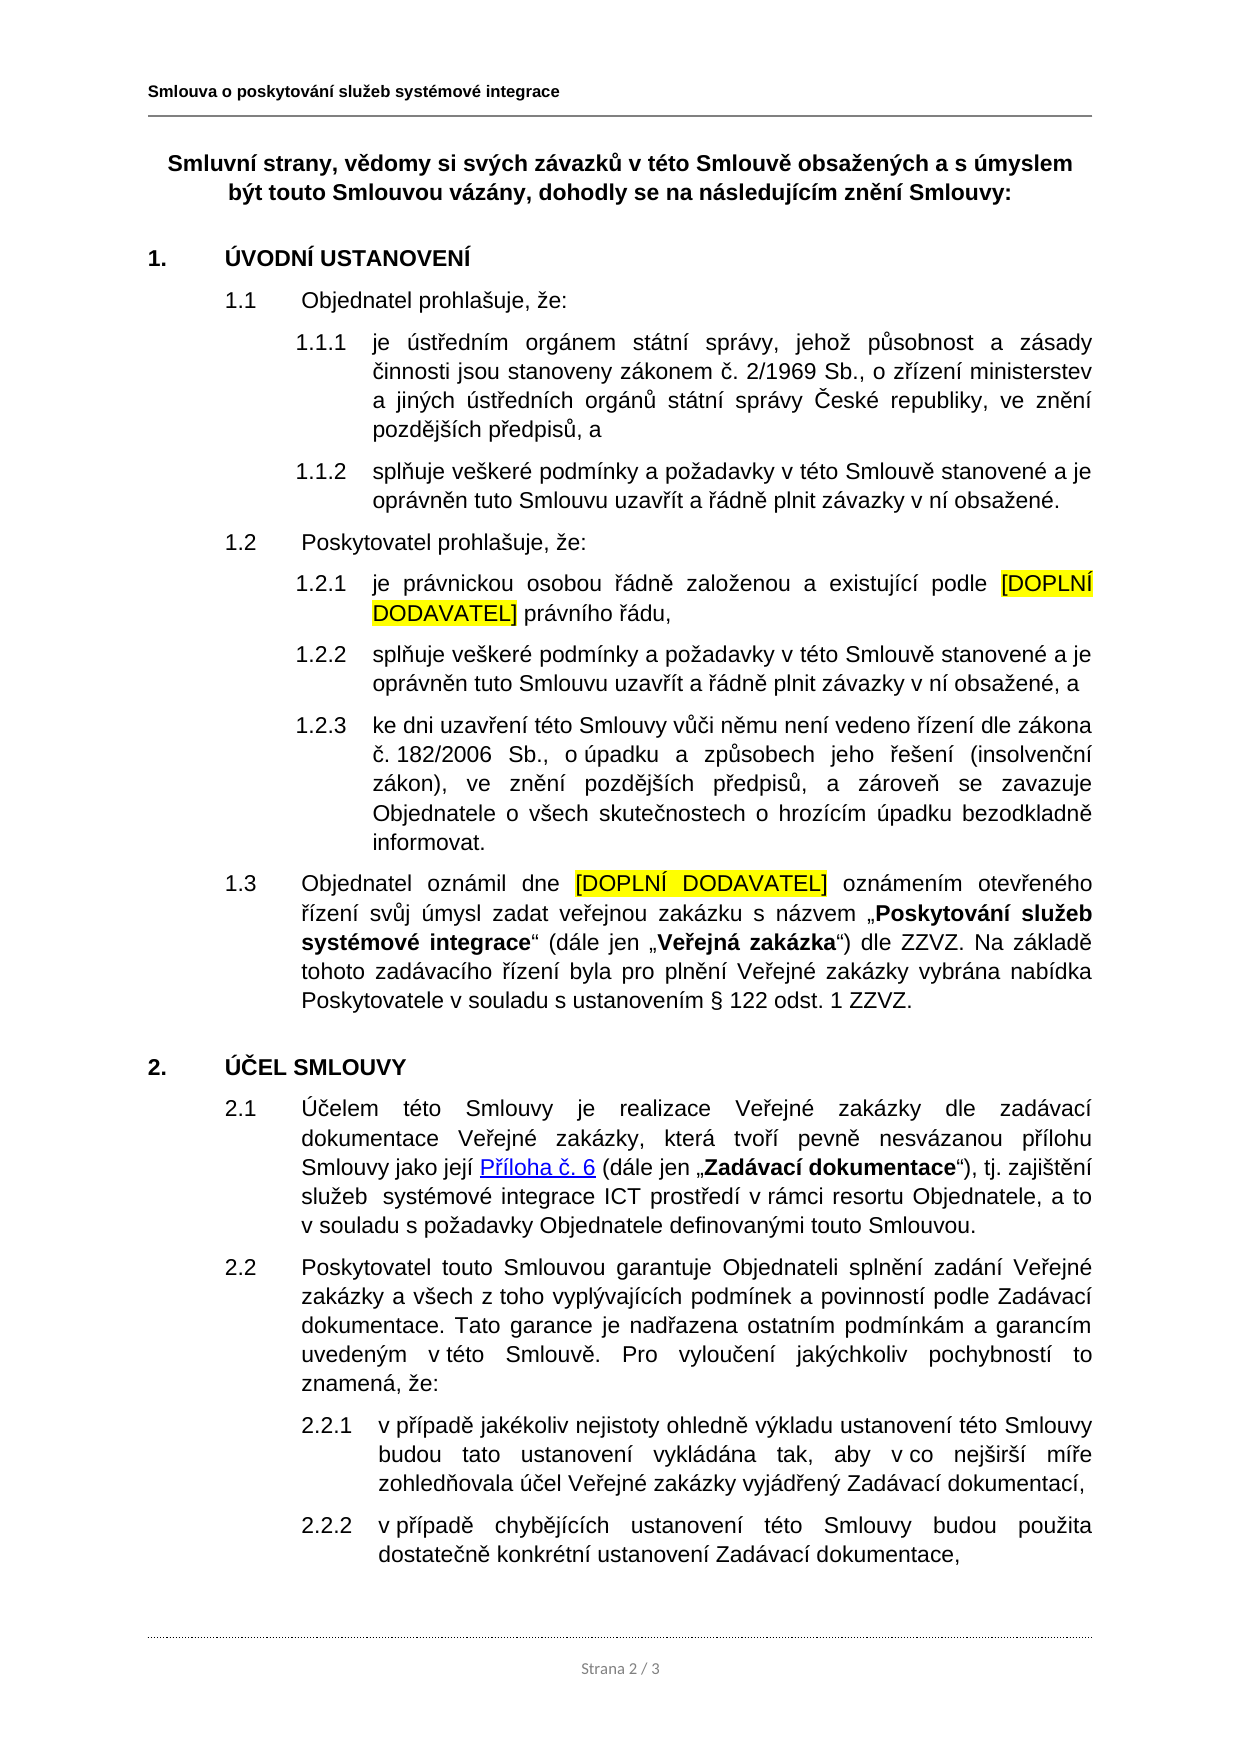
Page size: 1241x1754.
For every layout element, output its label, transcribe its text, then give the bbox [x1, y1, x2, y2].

text Poskytovatel touto Smlouvou garantuje Objednateli splnění zadání Veřejné zakázky a všech z toho vyplývajících podmínek a povinností podle Zadávací dokumentace. Tato garance je nadřazena ostatním podmínkám a garancím uvedeným v této Smlouvě. Pro vyloučení jakýchkoliv pochybností to znamená, že: [224, 1252, 1092, 1398]
text ÚČEL SMLOUVY [148, 1052, 1092, 1081]
text ÚVODNÍ USTANOVENÍ [148, 243, 1092, 273]
list ke dni uzavření této Smlouvy vůči němu není vedeno řízení dle zákona č. 182/2006 Sb., o úpadku a způsobech jeho řešení (insolvenční zákon), ve znění pozdějších předpisů, a zároveň se zavazuje Objednatele o všech skutečnostech o hrozícím úpadku bezodkladně informovat. [295, 710, 1092, 856]
list je právnickou osobou řádně založenou a existující podle [DOPLNÍ DODAVATEL] právního řádu, [295, 568, 1092, 627]
text Objednatel oznámil dne [DOPLNÍ DODAVATEL] oznámením otevřeného řízení svůj úmysl zadat veřejnou zakázku s názvem „Poskytování služeb systémové integrace“ (dále jen „Veřejná zakázka“) dle ZZVZ. Na základě tohoto zadávacího řízení byla pro plnění Veřejné zakázky vybrána nabídka Poskytovatele v souladu s ustanovením § 122 odst. 1 ZZVZ. [224, 868, 1092, 1014]
text Smluvní strany, vědomy si svých závazků v této Smlouvě obsažených a s úmyslem být touto Smlouvou vázány, dohodly se na následujícím znění Smlouvy: [148, 148, 1092, 206]
list v případě chybějících ustanovení této Smlouvy budou použita dostatečně konkrétní ustanovení Zadávací dokumentace, [301, 1510, 1092, 1568]
text Účelem této Smlouvy je realizace Veřejné zakázky dle zadávací dokumentace Veřejné zakázky, která tvoří pevně nesvázanou přílohu Smlouvy jako její Příloha č. 6 (dále jen „Zadávací dokumentace“), tj. zajištění služeb systémové integrace ICT prostředí v rámci resortu Objednatele, a to v souladu s požadavky Objednatele definovanými touto Smlouvou. [224, 1093, 1092, 1239]
list je ústředním orgánem státní správy, jehož působnost a zásady činnosti jsou stanoveny zákonem č. 2/1969 Sb., o zřízení ministerstev a jiných ústředních orgánů státní správy České republiky, ve znění pozdějších předpisů, a [295, 327, 1092, 443]
text Objednatel prohlašuje, že: [224, 285, 1092, 314]
list splňuje veškeré podmínky a požadavky v této Smlouvě stanovené a je oprávněn tuto Smlouvu uzavřít a řádně plnit závazky v ní obsažené. [295, 456, 1092, 514]
text Poskytovatel prohlašuje, že: [224, 527, 1092, 556]
list v případě jakékoliv nejistoty ohledně výkladu ustanovení této Smlouvy budou tato ustanovení vykládána tak, aby v co nejširší míře zohledňovala účel Veřejné zakázky vyjádřený Zadávací dokumentací, [301, 1410, 1092, 1498]
list splňuje veškeré podmínky a požadavky v této Smlouvě stanovené a je oprávněn tuto Smlouvu uzavřít a řádně plnit závazky v ní obsažené, a [295, 639, 1092, 698]
